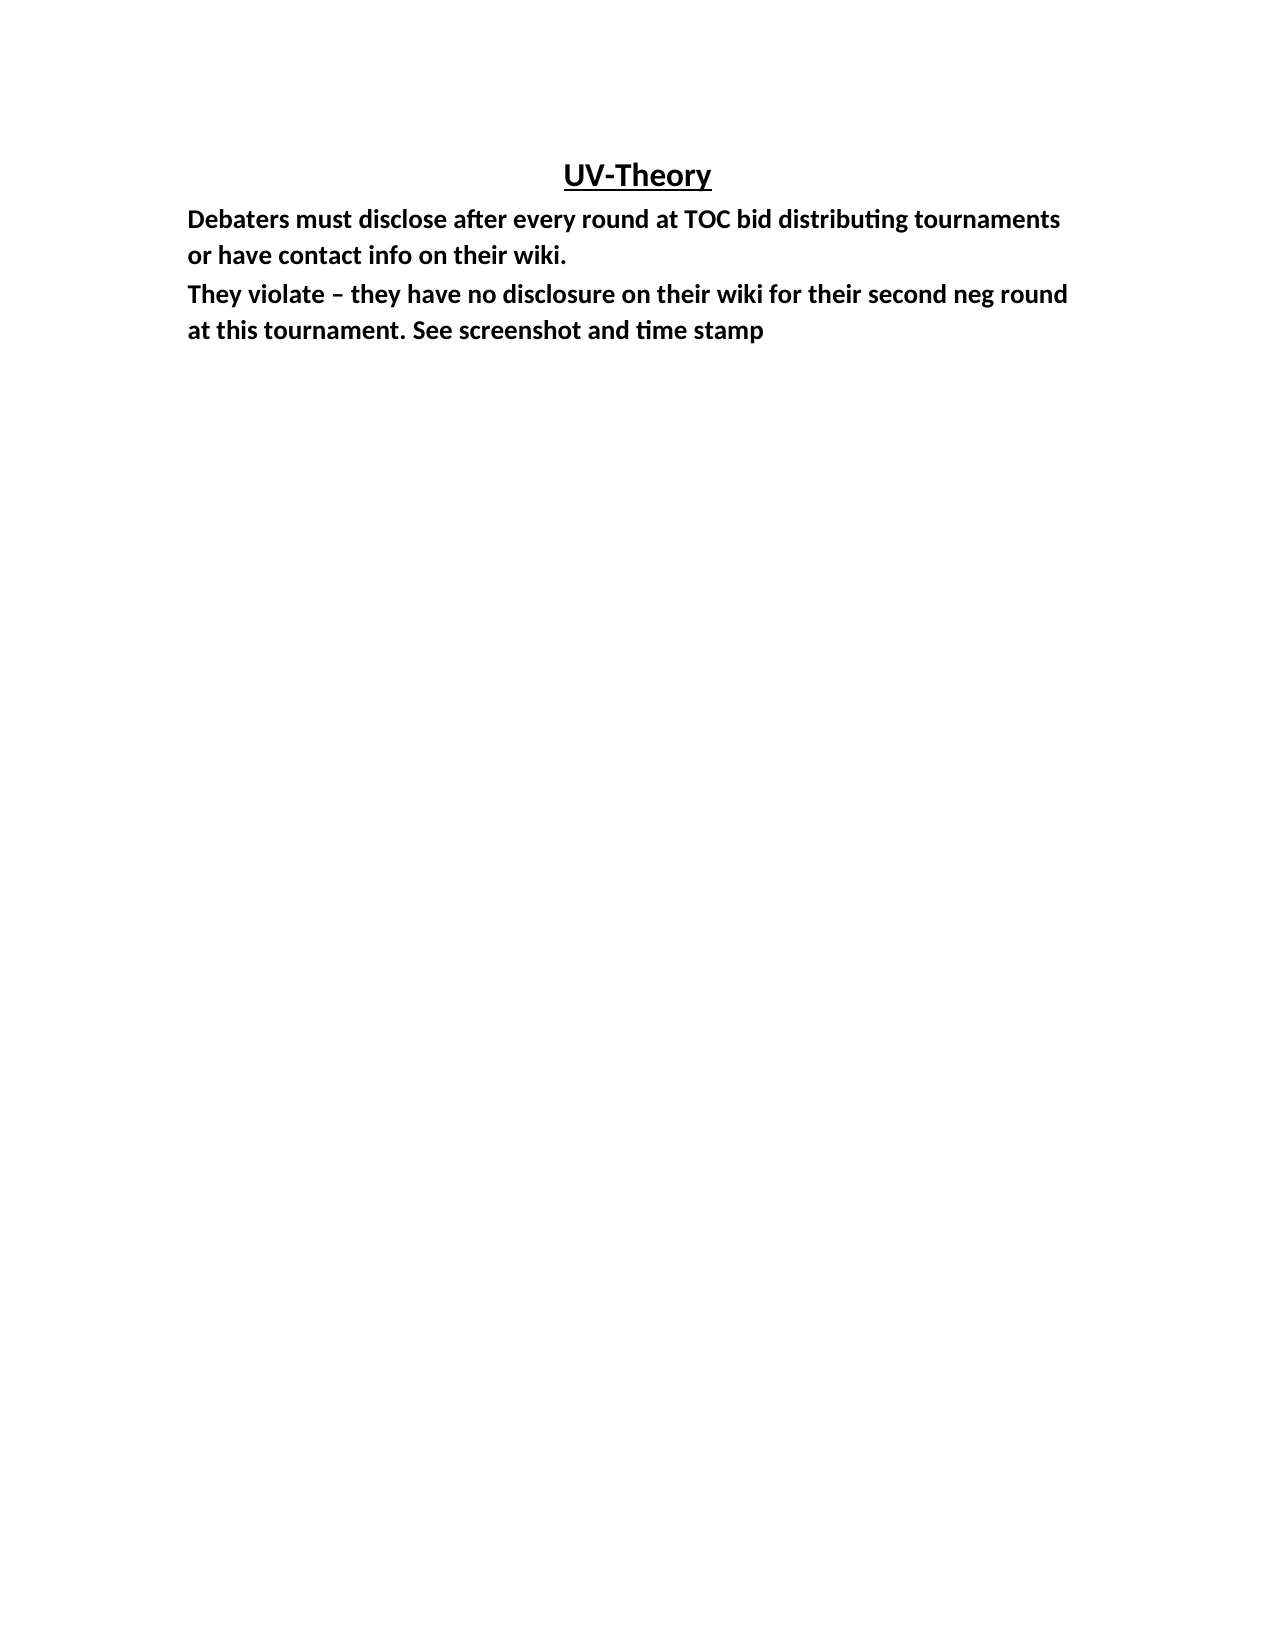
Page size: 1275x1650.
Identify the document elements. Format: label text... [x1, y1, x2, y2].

subtitle Debaters must disclose after every round at TOC bid distributing tournaments or have contact info on their wiki. [187, 202, 1087, 271]
subtitle They violate – they have no disclosure on their wiki for their second neg round at this tournament. See screenshot and time stamp [187, 278, 1087, 346]
subtitle UV-Theory [187, 154, 1087, 195]
